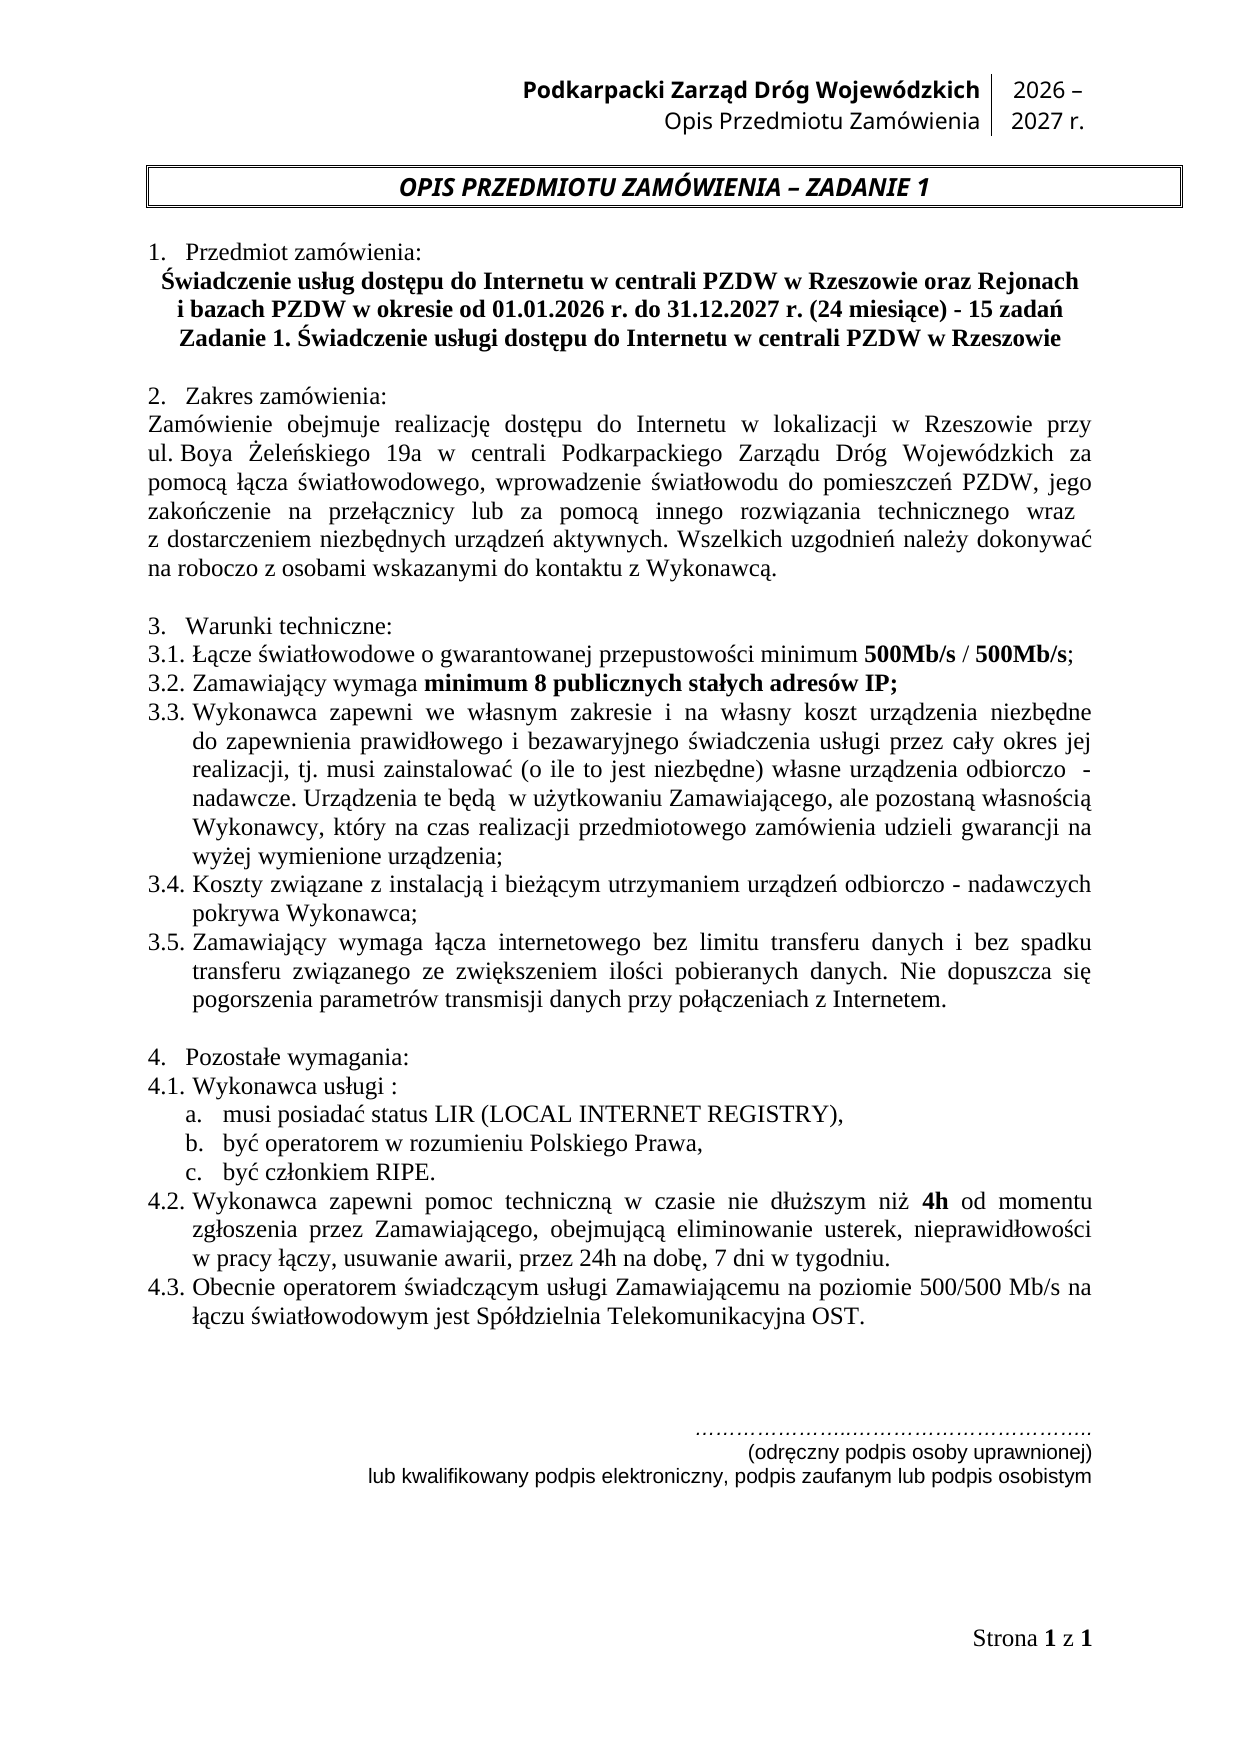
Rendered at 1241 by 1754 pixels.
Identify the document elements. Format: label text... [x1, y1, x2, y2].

list Łącze światłowodowe o gwarantowanej przepustowości minimum 500Mb/s / 500Mb/s; [148, 639, 1092, 668]
list Obecnie operatorem świadczącym usługi Zamawiającemu na poziomie 500/500 Mb/s na łączu światłowodowym jest Spółdzielnia Telekomunikacyjna OST. [148, 1272, 1092, 1329]
list musi posiadać status LIR (LOCAL INTERNET REGISTRY), [185, 1099, 1092, 1128]
list Wykonawca zapewni we własnym zakresie i na własny koszt urządzenia niezbędne do zapewnienia prawidłowego i bezawaryjnego świadczenia usługi przez cały okres jej realizacji, tj. musi zainstalować (o ile to jest niezbędne) własne urządzenia odbiorczo - nadawcze. Urządzenia te będą w użytkowaniu Zamawiającego, ale pozostaną własnością Wykonawcy, który na czas realizacji przedmiotowego zamówienia udzieli gwarancji na wyżej wymienione urządzenia; [148, 697, 1092, 869]
list Warunki techniczne: [148, 611, 1092, 639]
text Zadanie 1. Świadczenie usługi dostępu do Internetu w centrali PZDW w Rzeszowie [148, 323, 1092, 352]
list Przedmiot zamówienia: [148, 237, 1092, 266]
list Zakres zamówienia: [148, 381, 1092, 409]
list Wykonawca zapewni pomoc techniczną w czasie nie dłuższym niż 4h od momentu zgłoszenia przez Zamawiającego, obejmującą eliminowanie usterek, nieprawidłowości w pracy łączy, usuwanie awarii, przez 24h na dobę, 7 dni w tygodniu. [148, 1186, 1092, 1272]
text …………………..…………………………….. [148, 1416, 1092, 1440]
list być członkiem RIPE. [185, 1157, 1092, 1186]
list Pozostałe wymagania: [148, 1042, 1092, 1071]
list Zamawiający wymaga łącza internetowego bez limitu transferu danych i bez spadku transferu związanego ze zwiększeniem ilości pobieranych danych. Nie dopuszcza się pogorszenia parametrów transmisji danych przy połączeniach z Internetem. [148, 927, 1092, 1013]
text lub kwalifikowany podpis elektroniczny, podpis zaufanym lub podpis osobistym [148, 1464, 1092, 1488]
text Zamówienie obejmuje realizację dostępu do Internetu w lokalizacji w Rzeszowie przy ul. Boya Żeleńskiego 19a w centrali Podkarpackiego Zarządu Dróg Wojewódzkich za pomocą łącza światłowodowego, wprowadzenie światłowodu do pomieszczeń PZDW, jego zakończenie na przełącznicy lub za pomocą innego rozwiązania technicznego wraz z dostarczeniem niezbędnych urządzeń aktywnych. Wszelkich uzgodnień należy dokonywać na roboczo z osobami wskazanymi do kontaktu z Wykonawcą. [148, 409, 1092, 582]
text (odręczny podpis osoby uprawnionej) [148, 1440, 1092, 1464]
text Świadczenie usług dostępu do Internetu w centrali PZDW w Rzeszowie oraz Rejonach i bazach PZDW w okresie od 01.01.2026 r. do 31.12.2027 r. (24 miesiące) - 15 zadań [148, 266, 1092, 323]
table_header OPIS PRZEDMIOTU ZAMÓWIENIA – ZADANIE 1 [149, 168, 1180, 205]
list Wykonawca usługi : [148, 1071, 1092, 1099]
list Zamawiający wymaga minimum 8 publicznych stałych adresów IP; [148, 668, 1092, 697]
list być operatorem w rozumieniu Polskiego Prawa, [185, 1128, 1092, 1157]
list Koszty związane z instalacją i bieżącym utrzymaniem urządzeń odbiorczo - nadawczych pokrywa Wykonawca; [148, 869, 1092, 927]
